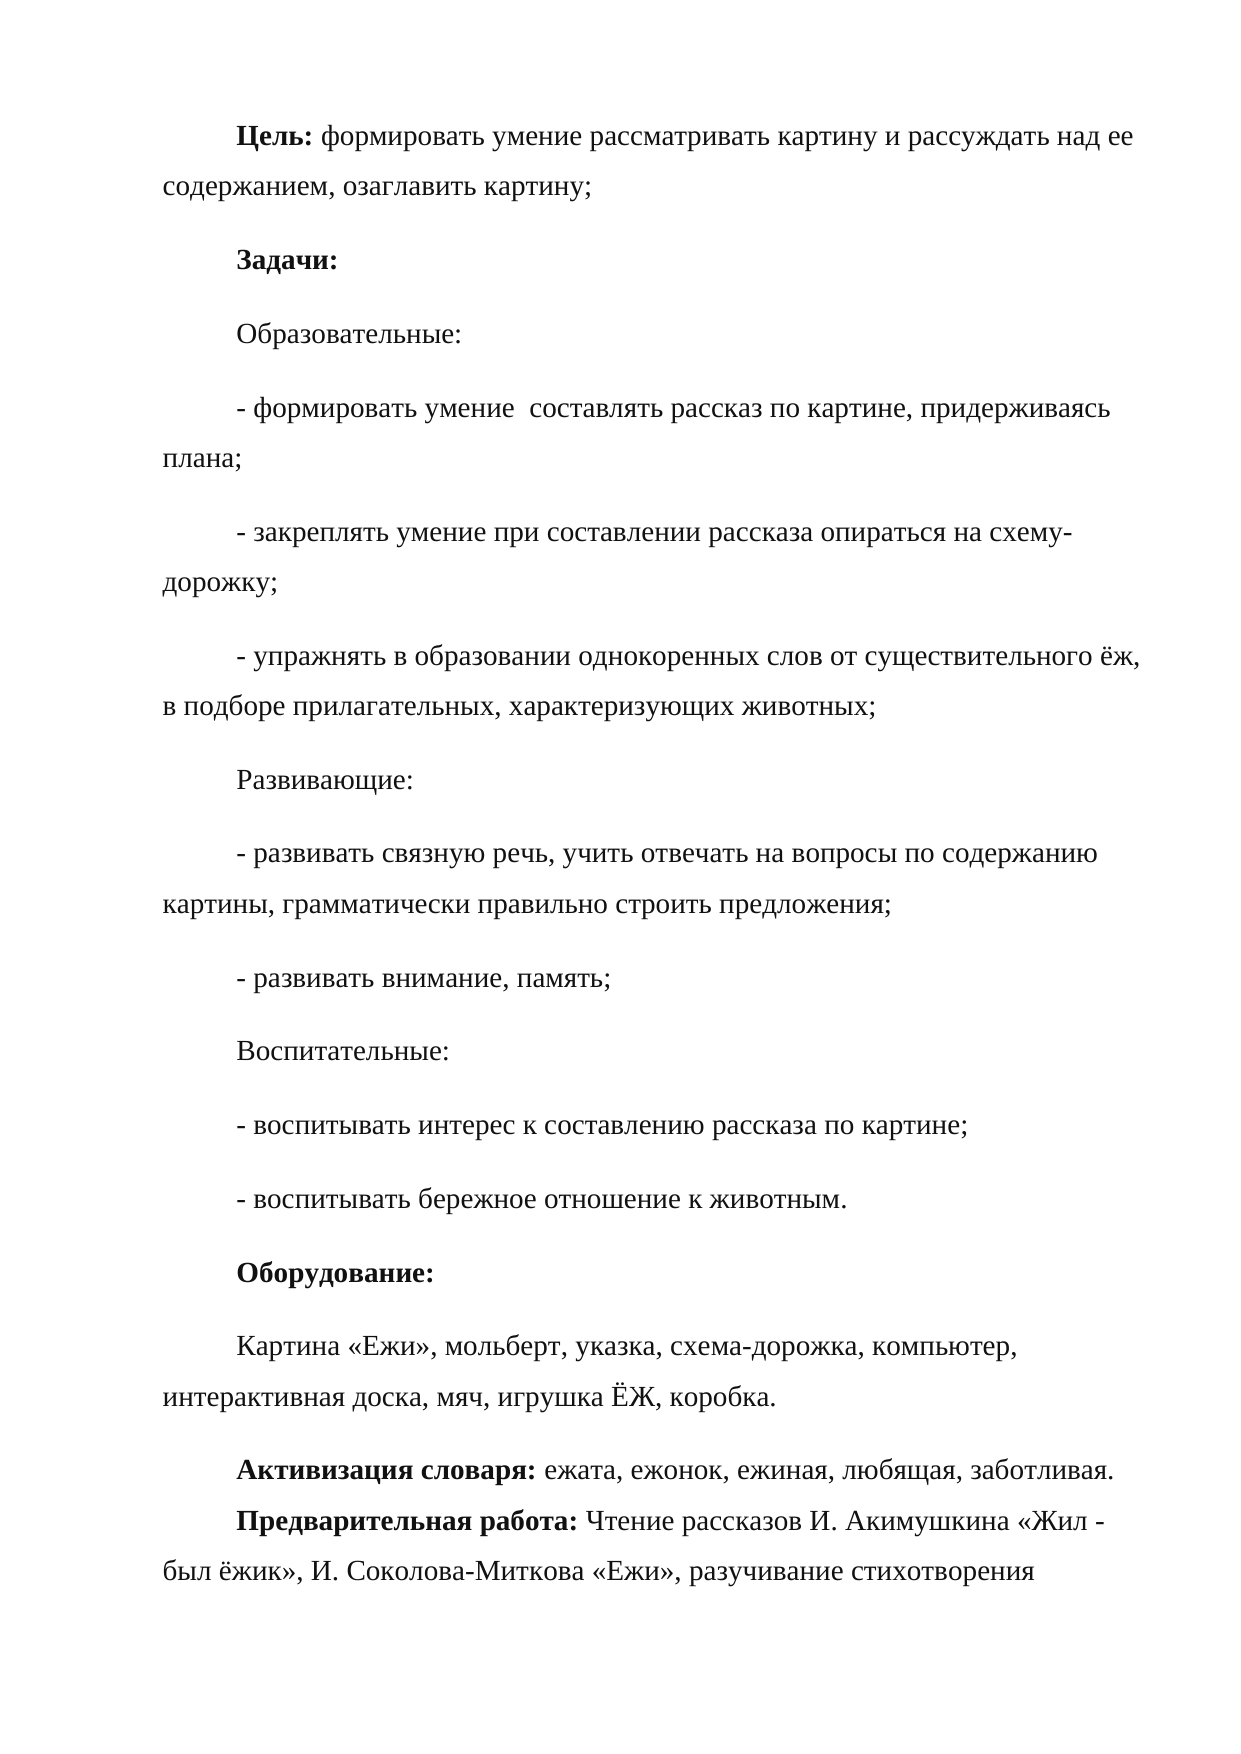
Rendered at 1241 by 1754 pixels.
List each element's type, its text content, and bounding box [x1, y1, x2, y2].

text - закреплять умение при составлении рассказа опираться на схему-дорожку; [162, 514, 1152, 598]
text - формировать умение составлять рассказ по картине, придерживаясь плана; [162, 390, 1152, 473]
text - развивать внимание, память; [162, 960, 1152, 993]
text Картина «Ежи», мольберт, указка, схема-дорожка, компьютер, интерактивная доска, мяч, игрушка ЁЖ, коробка. [162, 1328, 1152, 1412]
text Воспитательные: [162, 1033, 1152, 1067]
text Активизация словаря: ежата, ежонок, ежиная, любящая, заботливая. [162, 1452, 1152, 1486]
text Образовательные: [162, 316, 1152, 349]
text Развивающие: [162, 762, 1152, 795]
text - воспитывать бережное отношение к животным. [162, 1181, 1152, 1214]
text Цель: формировать умение рассматривать картину и рассуждать над ее содержанием, озаглавить картину; [162, 118, 1152, 202]
text Задачи: [162, 242, 1152, 276]
text - развивать связную речь, учить отвечать на вопросы по содержанию картины, грамматически правильно строить предложения; [162, 836, 1152, 919]
text - воспитывать интерес к составлению рассказа по картине; [162, 1107, 1152, 1141]
text Оборудование: [162, 1255, 1152, 1288]
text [162, 1503, 1152, 1587]
text - упражнять в образовании однокоренных слов от существительного ёж, в подборе прилагательных, характеризующих животных; [162, 638, 1152, 722]
